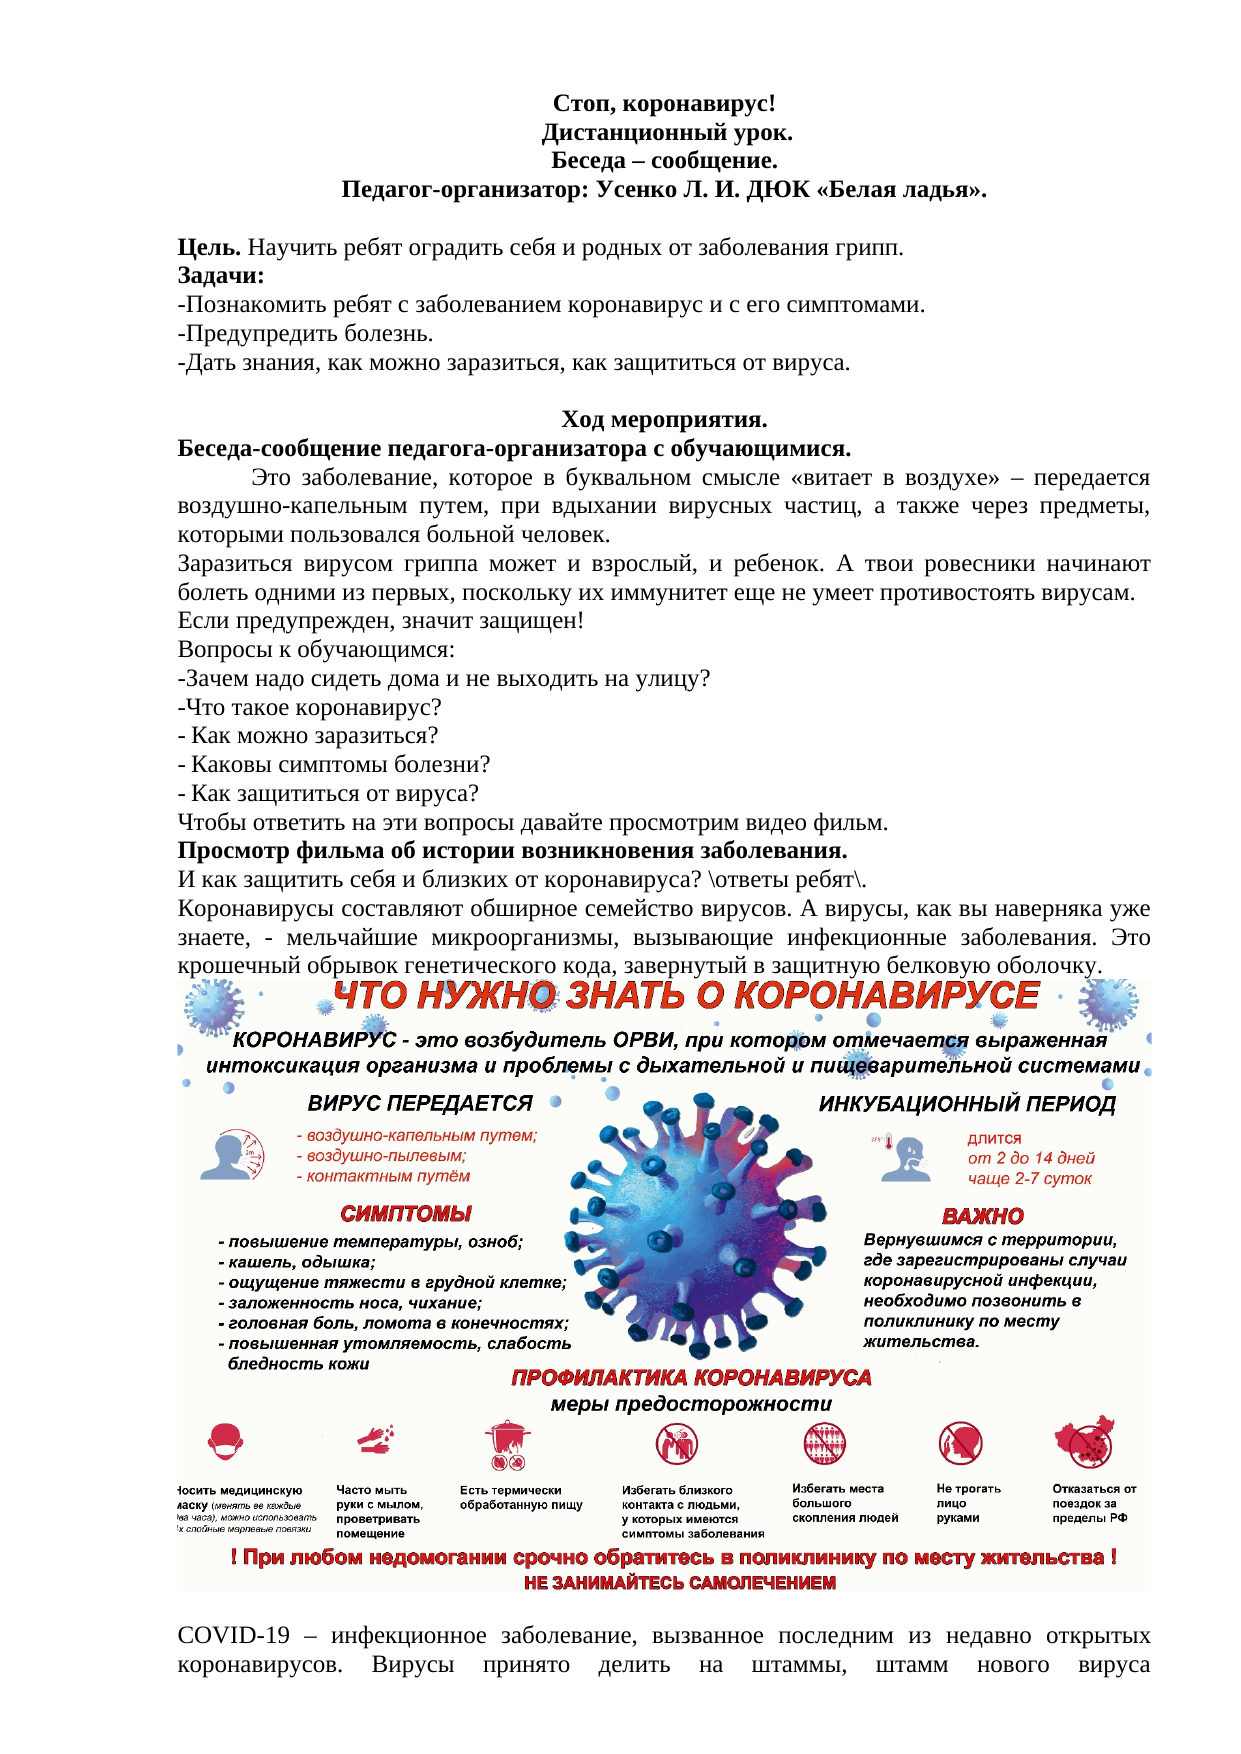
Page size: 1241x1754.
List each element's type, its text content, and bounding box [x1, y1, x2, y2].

text - Каковы симптомы болезни? [177, 749, 1152, 778]
text -Познакомить ребят с заболеванием коронавирус и с его симптомами. [177, 289, 1152, 318]
text Стоп, коронавирус! [177, 88, 1152, 117]
text -Что такое коронавирус? [177, 692, 1152, 720]
text Вопросы к обучающимся: [177, 634, 1152, 663]
text Чтобы ответить на эти вопросы давайте просмотрим видео фильм. [177, 807, 1152, 835]
text -Дать знания, как можно заразиться, как защититься от вируса. [177, 347, 1152, 375]
text Просмотр фильма об истории возникновения заболевания. [177, 835, 1152, 864]
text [177, 1620, 1152, 1678]
text Ход мероприятия. [177, 404, 1152, 433]
text Коронавирусы составляют обширное семейство вирусов. А вирусы, как вы наверняка уже знаете, - мельчайшие микроорганизмы, вызывающие инфекционные заболевания. Это крошечный обрывок генетического кода, завернутый в защитную белковую оболочку. [177, 893, 1152, 979]
text Беседа – сообщение. [177, 145, 1152, 174]
text И как защитить себя и близких от коронавируса? \ответы ребят\. [177, 864, 1152, 893]
text - Как защититься от вируса? [177, 778, 1152, 807]
text - Как можно заразиться? [177, 720, 1152, 749]
text Это заболевание, которое в буквальном смысле «витает в воздухе» – передается воздушно-капельным путем, при вдыхании вирусных частиц, а также через предметы, которыми пользовался больной человек. [177, 462, 1152, 548]
text Цель. Научить ребят оградить себя и родных от заболевания грипп. [177, 232, 1152, 260]
text Дистанционный урок. [177, 117, 1152, 145]
text Педагог-организатор: Усенко Л. И. ДЮК «Белая ладья». [177, 174, 1152, 203]
text Беседа-сообщение педагога-организатора с обучающимися. [177, 433, 1152, 462]
picture [177, 979, 1152, 1592]
text Заразиться вирусом гриппа может и взрослый, и ребенок. А твои ровесники начинают болеть одними из первых, поскольку их иммунитет еще не умеет противостоять вирусам. [177, 548, 1152, 605]
text Задачи: [177, 260, 1152, 289]
text -Зачем надо сидеть дома и не выходить на улицу? [177, 663, 1152, 692]
text -Предупредить болезнь. [177, 318, 1152, 347]
text Если предупрежден, значит защищен! [177, 605, 1152, 634]
